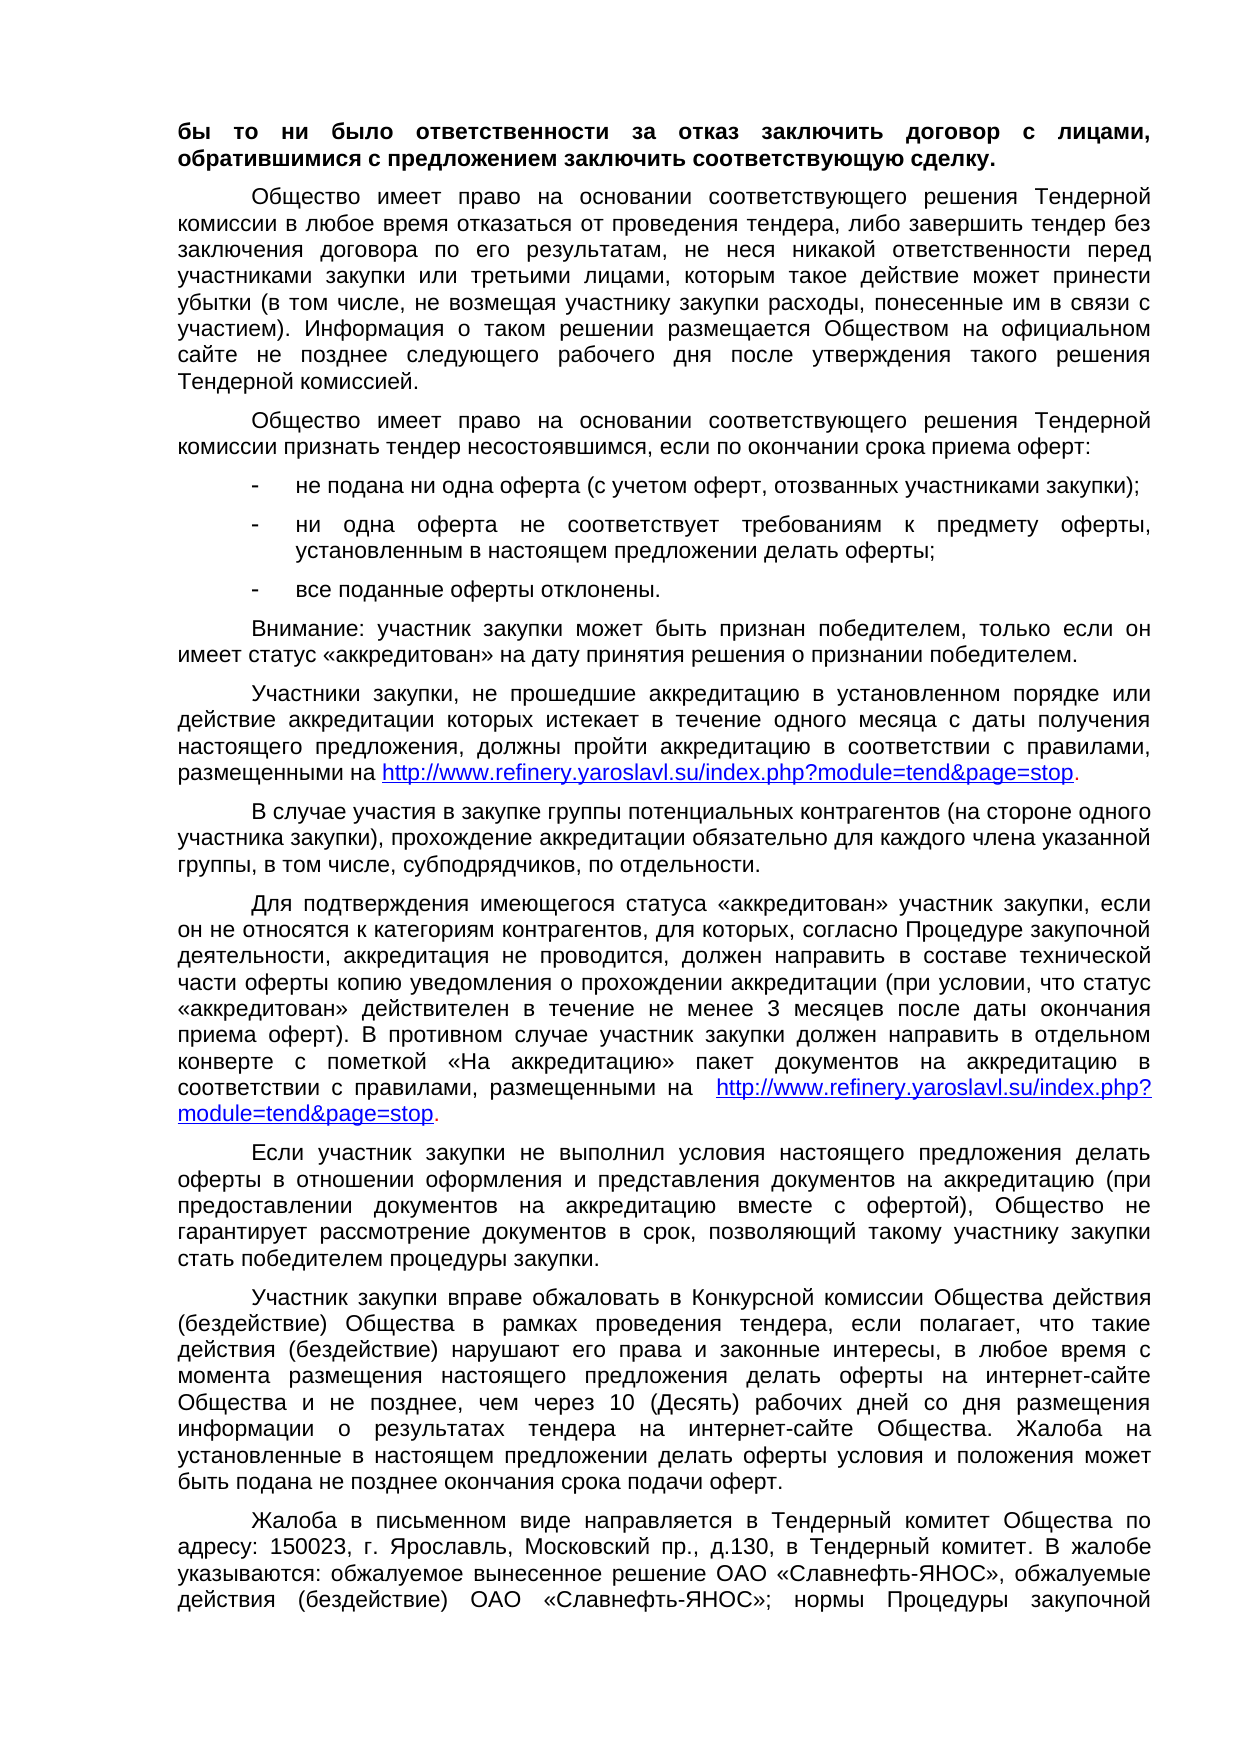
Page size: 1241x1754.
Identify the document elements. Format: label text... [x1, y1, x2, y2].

text Общество имеет право на основании соответствующего решения Тендерной комиссии признать тендер несостоявшимся, если по окончании срока приема оферт: [177, 407, 1152, 459]
text В случае участия в закупке группы потенциальных контрагентов (на стороне одного участника закупки), прохождение аккредитации обязательно для каждого члена указанной группы, в том числе, субподрядчиков, по отдельности. [177, 798, 1152, 877]
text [177, 1507, 1152, 1612]
list не подана ни одна оферта (с учетом оферт, отозванных участниками закупки); [251, 472, 1152, 498]
text Участник закупки вправе обжаловать в Конкурсной комиссии Общества действия (бездействие) Общества в рамках проведения тендера, если полагает, что такие действия (бездействие) нарушают его права и законные интересы, в любое время с момента размещения настоящего предложения делать оферты на интернет-сайте Общества и не позднее, чем через 10 (Десять) рабочих дней со дня размещения информации о результатах тендера на интернет-сайте Общества. Жалоба на установленные в настоящем предложении делать оферты условия и положения может быть подана не позднее окончания срока подачи оферт. [177, 1283, 1152, 1494]
text Если участник закупки не выполнил условия настоящего предложения делать оферты в отношении оформления и представления документов на аккредитацию (при предоставлении документов на аккредитацию вместе с офертой), Общество не гарантирует рассмотрение документов в срок, позволяющий такому участнику закупки стать победителем процедуры закупки. [177, 1139, 1152, 1271]
list все поданные оферты отклонены. [251, 576, 1152, 602]
text Для подтверждения имеющегося статуса «аккредитован» участник закупки, если он не относятся к категориям контрагентов, для которых, согласно Процедуре закупочной деятельности, аккредитация не проводится, должен направить в составе технической части оферты копию уведомления о прохождении аккредитации (при условии, что статус «аккредитован» действителен в течение не менее 3 месяцев после даты окончания приема оферт). В противном случае участник закупки должен направить в отдельном конверте с пометкой «На аккредитацию» пакет документов на аккредитацию в соответствии с правилами, размещенными на http://www.refinery.yaroslavl.su/index.php?module=tend&page=stop. [177, 889, 1152, 1127]
text Внимание: участник закупки может быть признан победителем, только если он имеет статус «аккредитован» на дату принятия решения о признании победителем. [177, 615, 1152, 667]
list ни одна оферта не соответствует требованиям к предмету оферты, установленным в настоящем предложении делать оферты; [251, 511, 1152, 563]
text Участники закупки, не прошедшие аккредитацию в установленном порядке или действие аккредитации которых истекает в течение одного месяца с даты получения настоящего предложения, должны пройти аккредитацию в соответствии с правилами, размещенными на http://www.refinery.yaroslavl.su/index.php?module=tend&page=stop. [177, 680, 1152, 785]
text Общество имеет право на основании соответствующего решения Тендерной комиссии в любое время отказаться от проведения тендера, либо завершить тендер без заключения договора по его результатам, не неся никакой ответственности перед участниками закупки или третьими лицами, которым такое действие может принести убытки (в том числе, не возмещая участнику закупки расходы, понесенные им в связи с участием). Информация о таком решении размещается Обществом на официальном сайте не позднее следующего рабочего дня после утверждения такого решения Тендерной комиссией. [177, 183, 1152, 394]
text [177, 118, 1152, 171]
